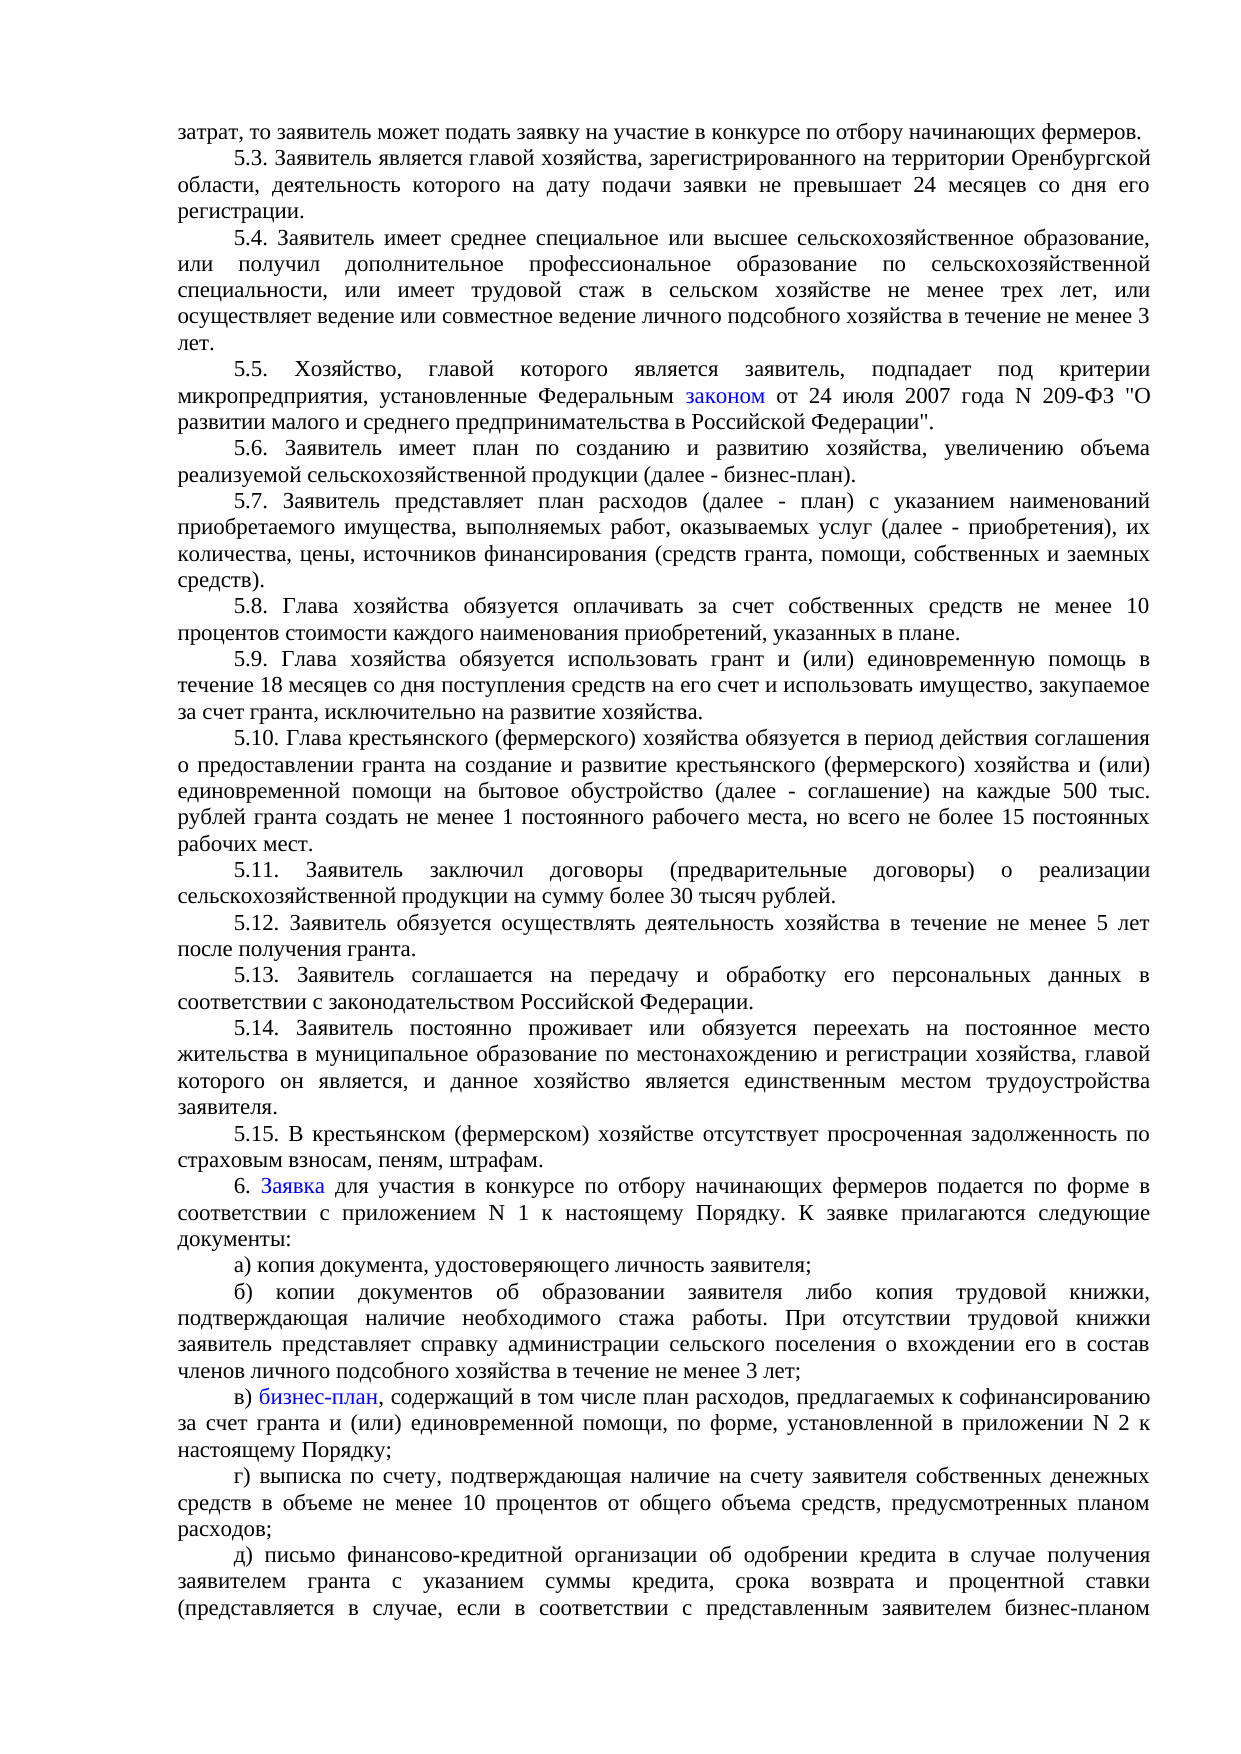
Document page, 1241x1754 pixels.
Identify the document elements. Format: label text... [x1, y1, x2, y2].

text 5.10. Глава крестьянского (фермерского) хозяйства обязуется в период действия соглашения о предоставлении гранта на создание и развитие крестьянского (фермерского) хозяйства и (или) единовременной помощи на бытовое обустройство (далее - соглашение) на каждые 500 тыс. рублей гранта создать не менее 1 постоянного рабочего места, но всего не более 15 постоянных рабочих мест. [177, 724, 1152, 856]
text а) копия документа, удостоверяющего личность заявителя; [177, 1251, 1152, 1278]
text 5.14. Заявитель постоянно проживает или обязуется переехать на постоянное место жительства в муниципальное образование по местонахождению и регистрации хозяйства, главой которого он является, и данное хозяйство является единственным местом трудоустройства заявителя. [177, 1014, 1152, 1119]
text 5.11. Заявитель заключил договоры (предварительные договоры) о реализации сельскохозяйственной продукции на сумму более 30 тысяч рублей. [177, 856, 1152, 909]
text 5.13. Заявитель соглашается на передачу и обработку его персональных данных в соответствии с законодательством Российской Федерации. [177, 961, 1152, 1014]
text 5.12. Заявитель обязуется осуществлять деятельность хозяйства в течение не менее 5 лет после получения гранта. [177, 909, 1152, 961]
text 5.5. Хозяйство, главой которого является заявитель, подпадает под критерии микропредприятия, установленные Федеральным законом от 24 июля 2007 года N 209-ФЗ "О развитии малого и среднего предпринимательства в Российской Федерации". [177, 355, 1152, 434]
text 5.3. Заявитель является главой хозяйства, зарегистрированного на территории Оренбургской области, деятельность которого на дату подачи заявки не превышает 24 месяцев со дня его регистрации. [177, 144, 1152, 223]
text г) выписка по счету, подтверждающая наличие на счету заявителя собственных денежных средств в объеме не менее 10 процентов от общего объема средств, предусмотренных планом расходов; [177, 1462, 1152, 1541]
text 5.6. Заявитель имеет план по созданию и развитию хозяйства, увеличению объема реализуемой сельскохозяйственной продукции (далее - бизнес-план). [177, 434, 1152, 487]
text 5.7. Заявитель представляет план расходов (далее - план) с указанием наименований приобретаемого имущества, выполняемых работ, оказываемых услуг (далее - приобретения), их количества, цены, источников финансирования (средств гранта, помощи, собственных и заемных средств). [177, 487, 1152, 592]
text 5.8. Глава хозяйства обязуется оплачивать за счет собственных средств не менее 10 процентов стоимости каждого наименования приобретений, указанных в плане. [177, 592, 1152, 645]
text б) копии документов об образовании заявителя либо копия трудовой книжки, подтверждающая наличие необходимого стажа работы. При отсутствии трудовой книжки заявитель представляет справку администрации сельского поселения о вхождении его в состав членов личного подсобного хозяйства в течение не менее 3 лет; [177, 1278, 1152, 1383]
text 5.15. В крестьянском (фермерском) хозяйстве отсутствует просроченная задолженность по страховым взносам, пеням, штрафам. [177, 1119, 1152, 1172]
text 5.4. Заявитель имеет среднее специальное или высшее сельскохозяйственное образование, или получил дополнительное профессиональное образование по сельскохозяйственной специальности, или имеет трудовой стаж в сельском хозяйстве не менее трех лет, или осуществляет ведение или совместное ведение личного подсобного хозяйства в течение не менее 3 лет. [177, 223, 1152, 355]
text 6. Заявка для участия в конкурсе по отбору начинающих фермеров подается по форме в соответствии с приложением N 1 к настоящему Порядку. К заявке прилагаются следующие документы: [177, 1172, 1152, 1251]
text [177, 118, 1152, 144]
text в) бизнес-план, содержащий в том числе план расходов, предлагаемых к софинансированию за счет гранта и (или) единовременной помощи, по форме, установленной в приложении N 2 к настоящему Порядку; [177, 1383, 1152, 1462]
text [177, 1541, 1152, 1620]
text 5.9. Глава хозяйства обязуется использовать грант и (или) единовременную помощь в течение 18 месяцев со дня поступления средств на его счет и использовать имущество, закупаемое за счет гранта, исключительно на развитие хозяйства. [177, 645, 1152, 724]
